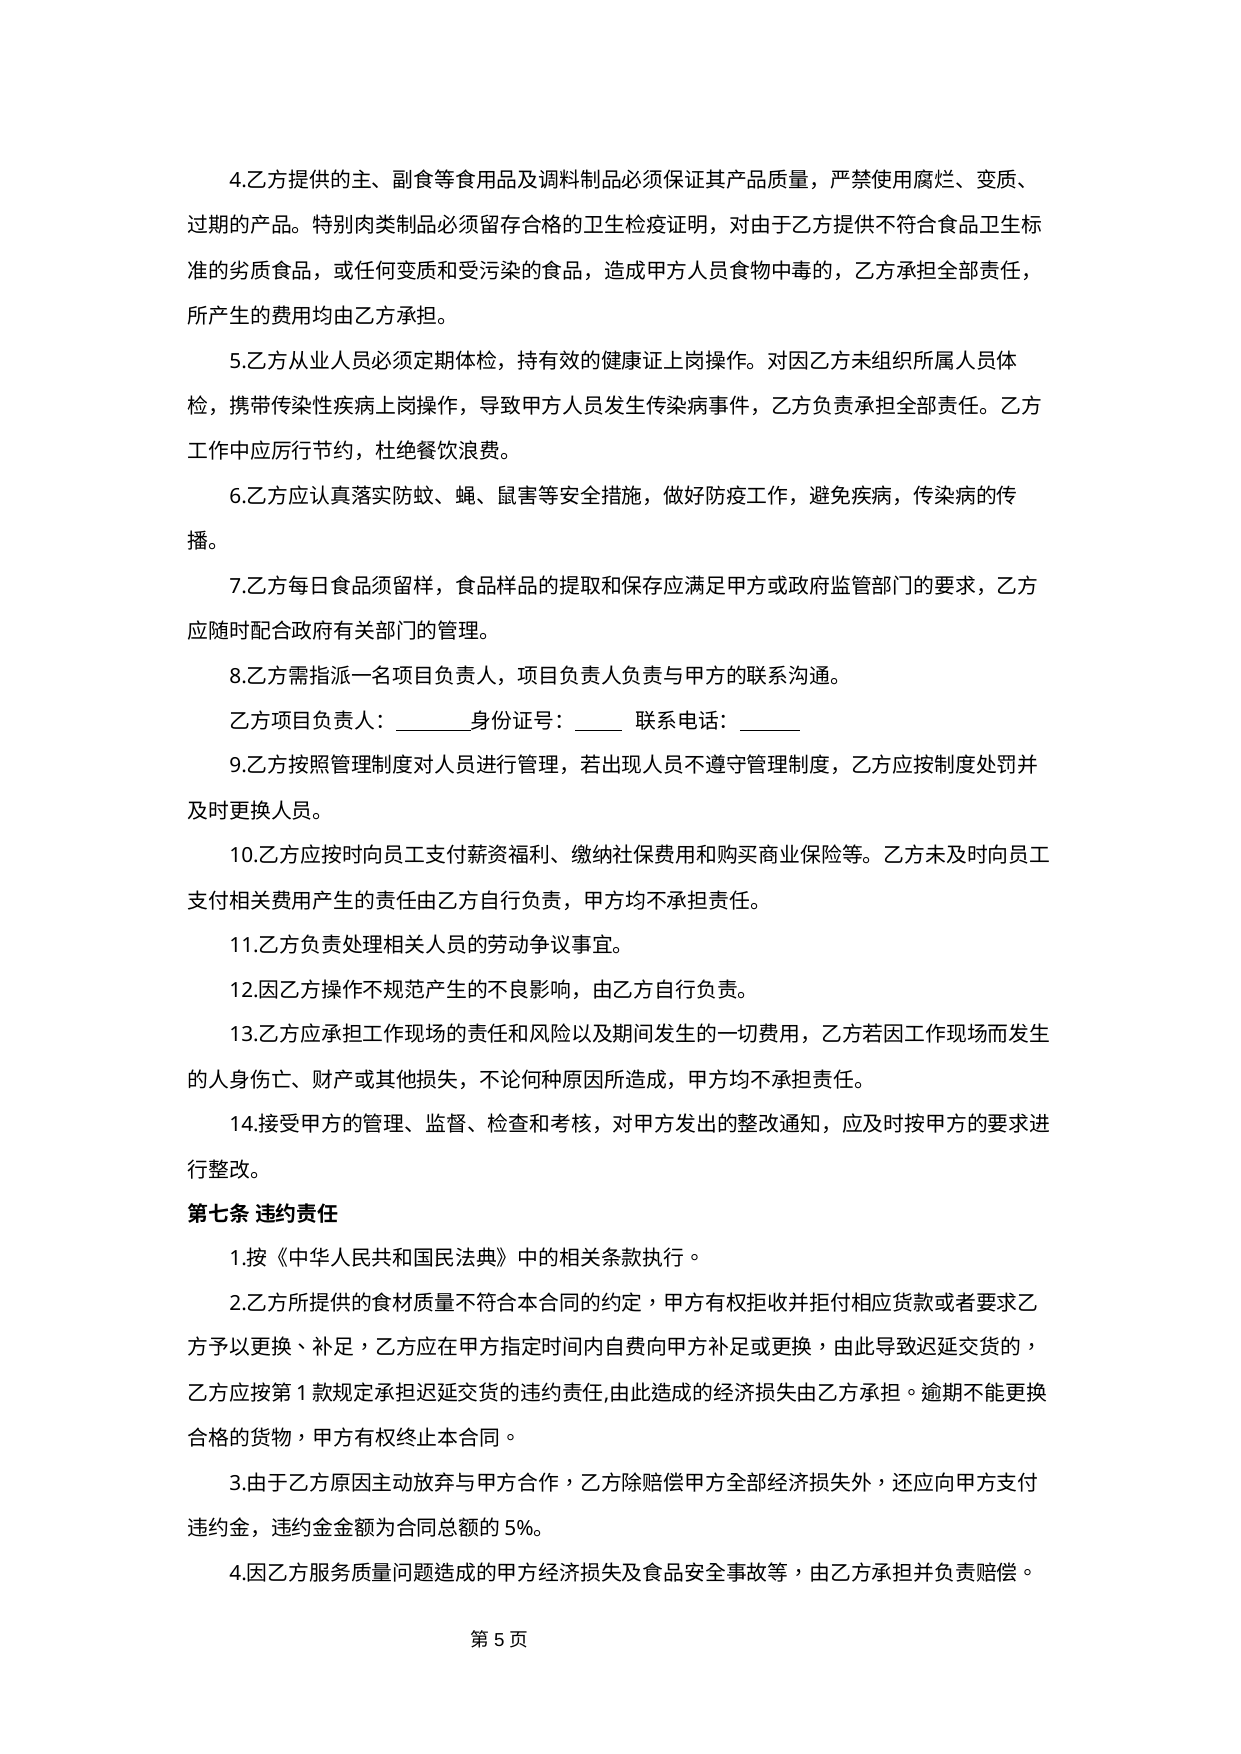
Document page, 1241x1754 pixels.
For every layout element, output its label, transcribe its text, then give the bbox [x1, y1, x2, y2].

text 第七条 违约责任 [187, 1197, 1053, 1229]
text 9.乙方按照管理制度对人员进行管理，若出现人员不遵守管理制度，乙方应按制度处罚并及时更换人员。 [187, 747, 1053, 825]
text 12.因乙方操作不规范产生的不良影响，由乙方自行负责。 [187, 972, 1053, 1004]
text 2.乙方所提供的食材质量不符合本合同的约定，甲方有权拒收并拒付相应货款或者要求乙方予以更换、补足，乙方应在甲方指定时间内自费向甲方补足或更换，由此导致迟延交货的，乙方应按第1款规定承担迟延交货的违约责任,由此造成的经济损失由乙方承担。逾期不能更换合格的货物，甲方有权终止本合同。 [187, 1285, 1053, 1454]
text 14.接受甲方的管理、监督、检查和考核，对甲方发出的整改通知，应及时按甲方的要求进行整改。 [187, 1107, 1053, 1184]
text 10.乙方应按时向员工支付薪资福利、缴纳社保费用和购买商业保险等。乙方未及时向员工支付相关费用产生的责任由乙方自行负责，甲方均不承担责任。 [187, 837, 1053, 915]
text 6.乙方应认真落实防蚊、蝇、鼠害等安全措施，做好防疫工作，避免疾病，传染病的传播。 [187, 478, 1053, 556]
text 13.乙方应承担工作现场的责任和风险以及期间发生的一切费用，乙方若因工作现场而发生的人身伤亡、财产或其他损失，不论何种原因所造成，甲方均不承担责任。 [187, 1017, 1053, 1094]
text 乙方项目负责人： 身份证号： 联系电话： [187, 703, 1053, 735]
text 4.乙方提供的主、副食等食用品及调料制品必须保证其产品质量，严禁使用腐烂、变质、过期的产品。特别肉类制品必须留存合格的卫生检疫证明，对由于乙方提供不符合食品卫生标准的劣质食品，或任何变质和受污染的食品，造成甲方人员食物中毒的，乙方承担全部责任，所产生的费用均由乙方承担。 [187, 162, 1053, 331]
text 8.乙方需指派一名项目负责人，项目负责人负责与甲方的联系沟通。 [187, 658, 1053, 691]
text 11.乙方负责处理相关人员的劳动争议事宜。 [187, 927, 1053, 960]
text 3.由于乙方原因主动放弃与甲方合作，乙方除赔偿甲方全部经济损失外，还应向甲方支付违约金，违约金金额为合同总额的5%。 [187, 1465, 1053, 1543]
text 1.按《中华人民共和国民法典》中的相关条款执行。 [187, 1241, 1053, 1274]
text 4.因乙方服务质量问题造成的甲方经济损失及食品安全事故等，由乙方承担并负责赔偿。 [187, 1555, 1053, 1588]
text 7.乙方每日食品须留样，食品样品的提取和保存应满足甲方或政府监管部门的要求，乙方应随时配合政府有关部门的管理。 [187, 568, 1053, 646]
text 5.乙方从业人员必须定期体检，持有效的健康证上岗操作。对因乙方未组织所属人员体检，携带传染性疾病上岗操作，导致甲方人员发生传染病事件，乙方负责承担全部责任。乙方工作中应厉行节约，杜绝餐饮浪费。 [187, 343, 1053, 466]
